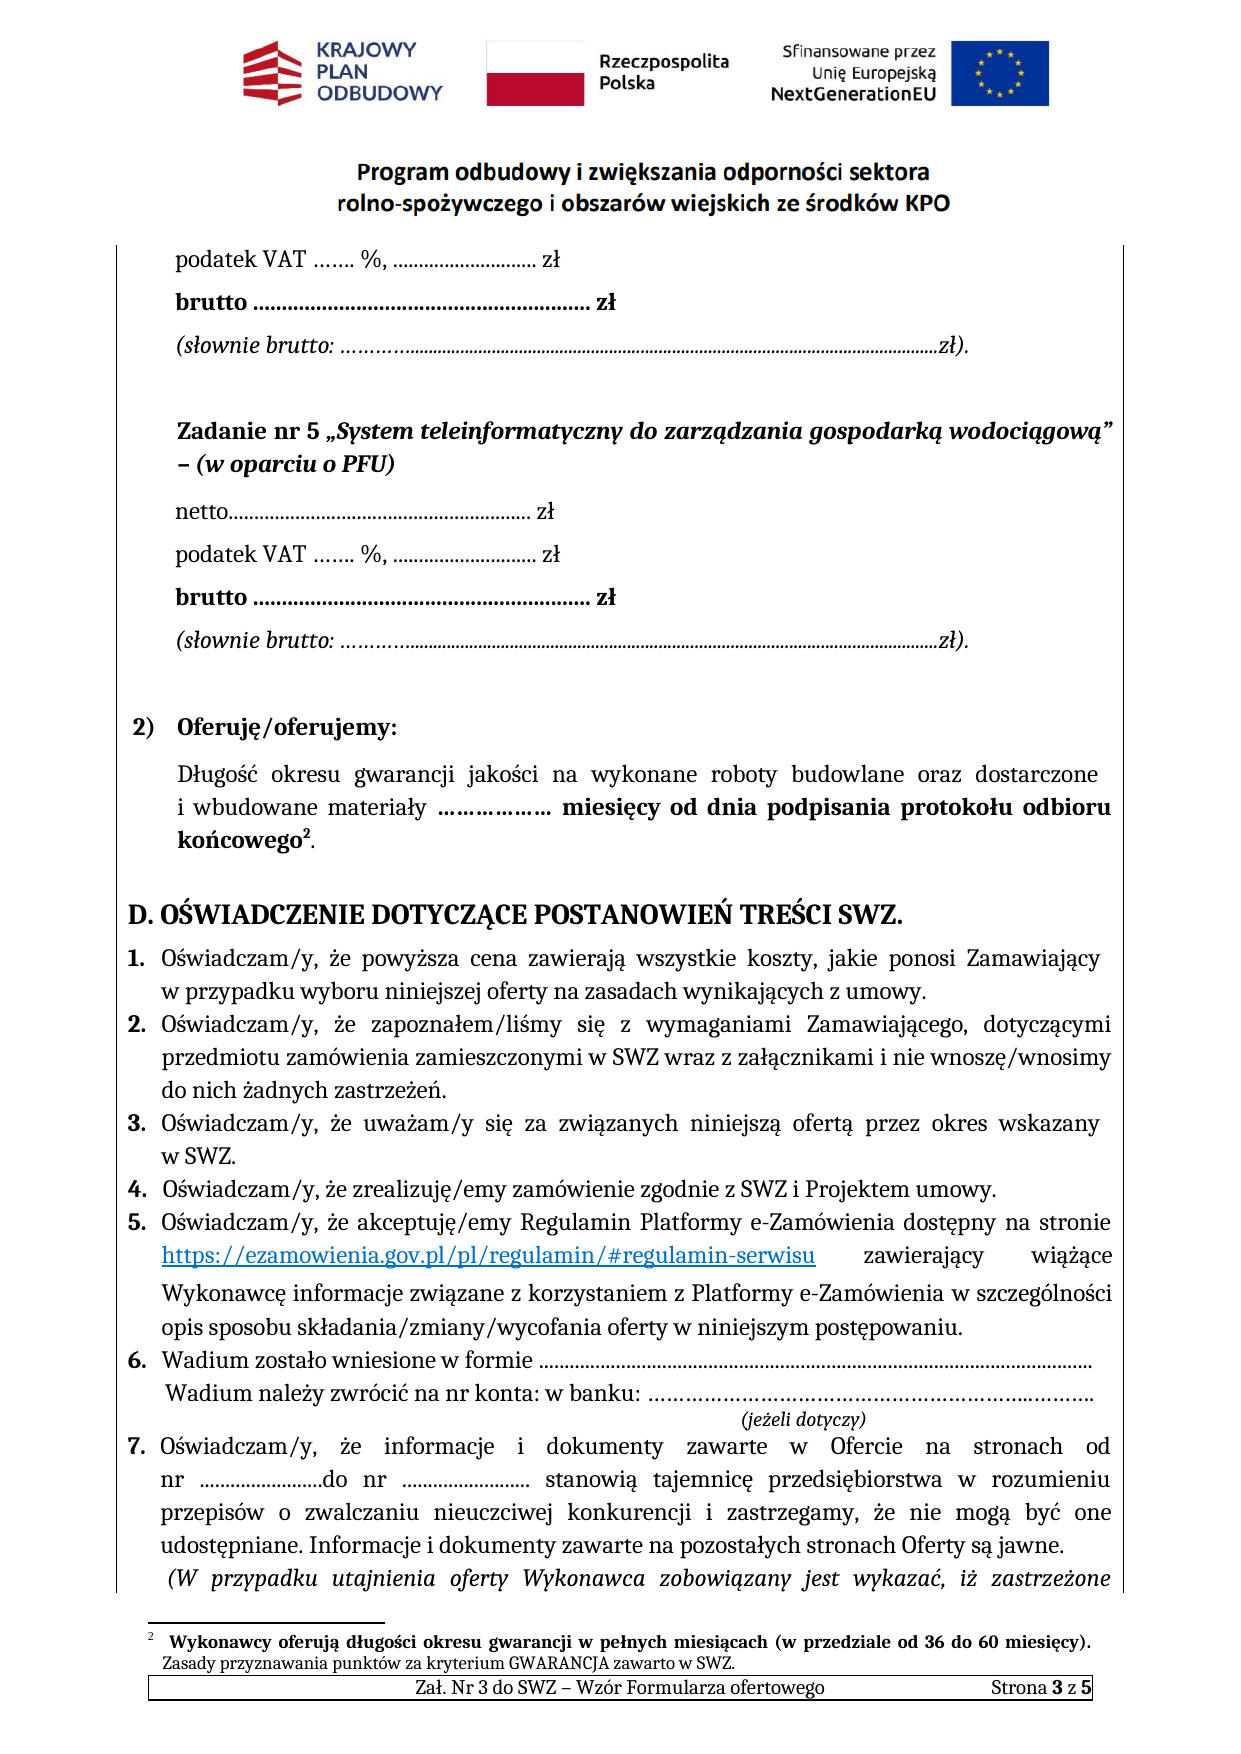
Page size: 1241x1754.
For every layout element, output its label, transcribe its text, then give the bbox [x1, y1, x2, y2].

picture [147, 19, 1116, 220]
